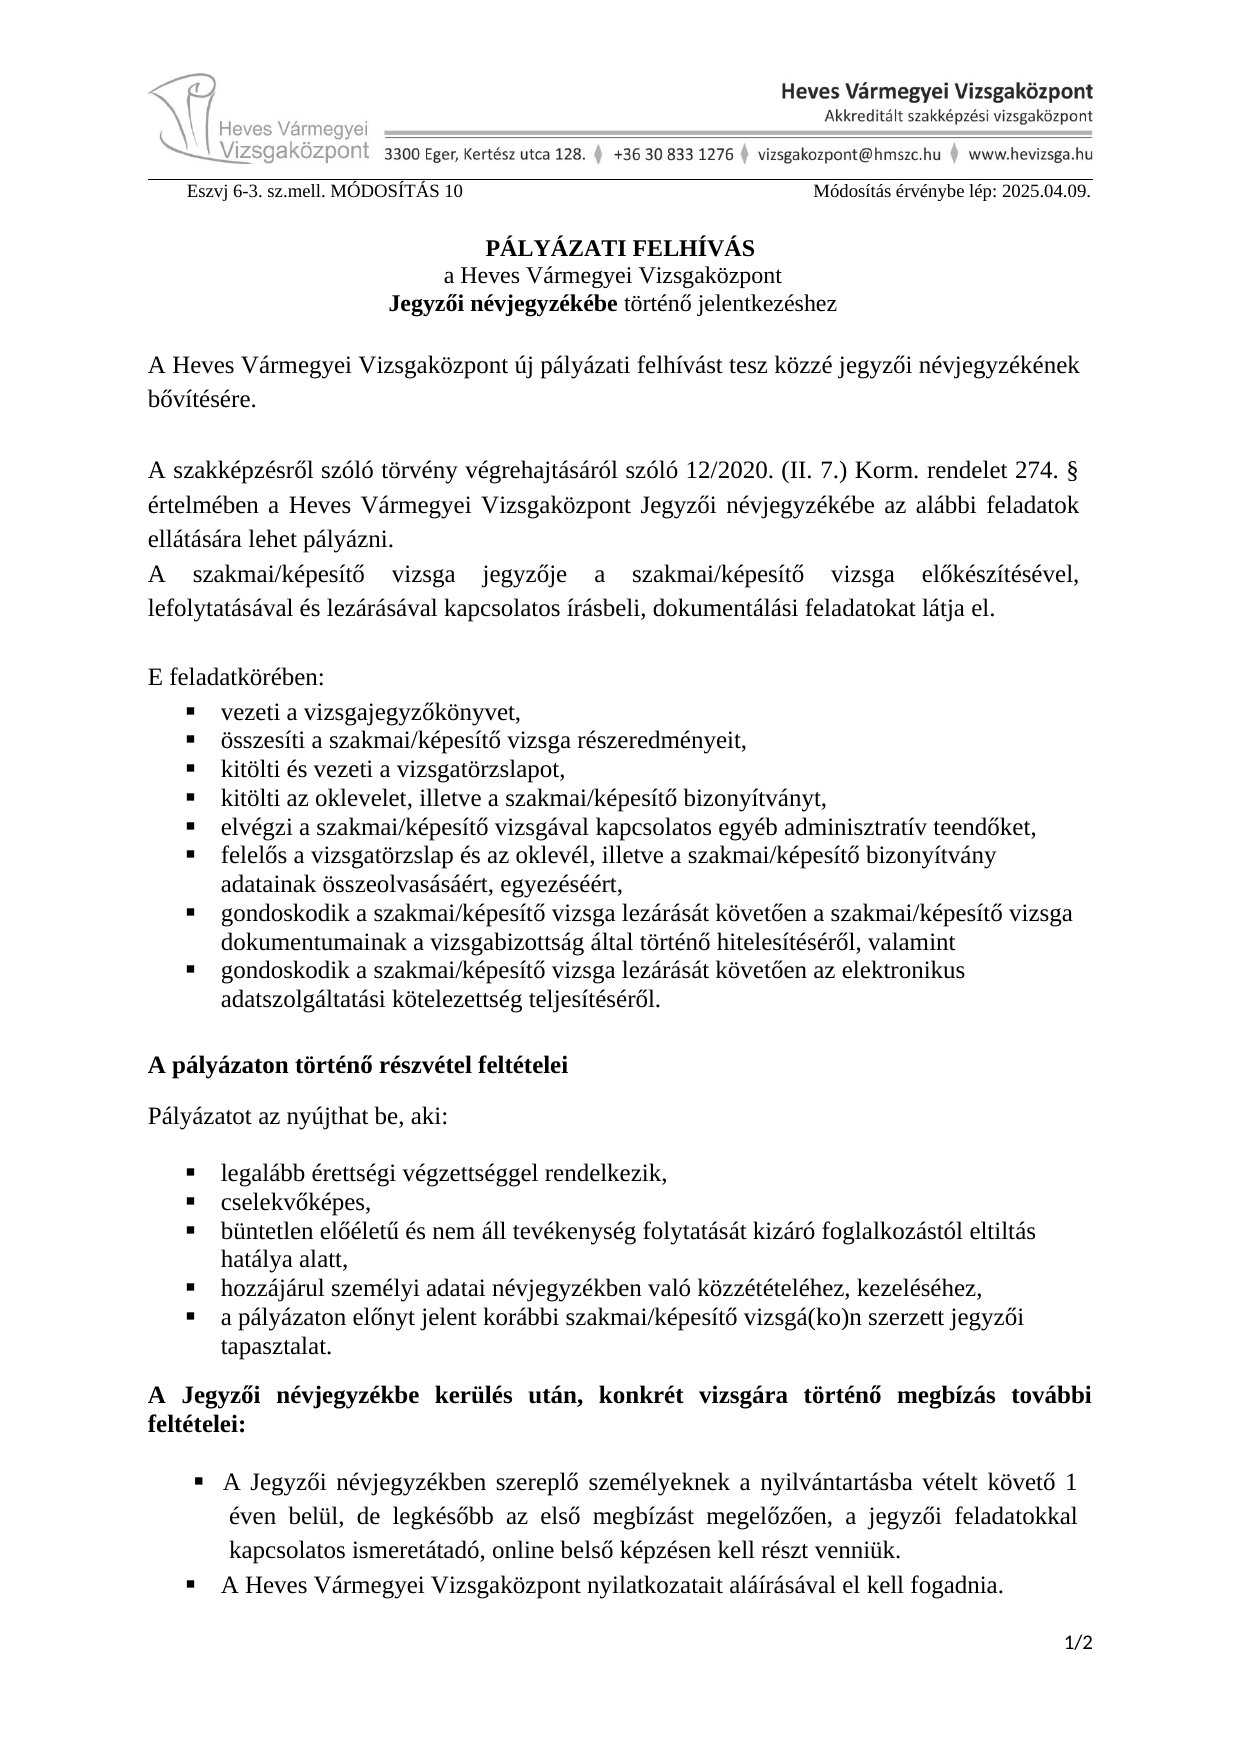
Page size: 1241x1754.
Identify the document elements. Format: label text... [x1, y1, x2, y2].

list gondoskodik a szakmai/képesítő vizsga lezárását követően az elektronikus adatszolgáltatási kötelezettség teljesítéséről. [184, 956, 1093, 1013]
text A Heves Vármegyei Vizsgaközpont új pályázati felhívást tesz közzé jegyzői névjegyzékének bővítésére. [148, 350, 1080, 413]
list cselekvőképes, [184, 1187, 1093, 1216]
list A Heves Vármegyei Vizsgaközpont nyilatkozatait aláírásával el kell fogadnia. [184, 1570, 1093, 1599]
text E feladatkörében: [148, 662, 1080, 691]
list kitölti az oklevelet, illetve a szakmai/képesítő bizonyítványt, [184, 783, 1093, 812]
text A pályázaton történő részvétel feltételei [148, 1050, 1093, 1079]
text A Jegyzői névjegyzékbe kerülés után, konkrét vizsgára történő megbízás további feltételei: [148, 1380, 1093, 1438]
list vezeti a vizsgajegyzőkönyvet, [184, 697, 1093, 726]
list elvégzi a szakmai/képesítő vizsgával kapcsolatos egyéb adminisztratív teendőket, [184, 812, 1093, 841]
text Jegyzői névjegyzékébe történő jelentkezéshez [148, 289, 1078, 316]
list büntetlen előéletű és nem áll tevékenység folytatását kizáró foglalkozástól eltiltás hatálya alatt, [184, 1216, 1093, 1273]
list hozzájárul személyi adatai névjegyzékben való közzétételéhez, kezeléséhez, [184, 1273, 1093, 1302]
list a pályázaton előnyt jelent korábbi szakmai/képesítő vizsgá(ko)n szerzett jegyzői tapasztalat. [184, 1302, 1093, 1359]
picture [147, 73, 1093, 165]
text a Heves Vármegyei Vizsgaközpont [148, 261, 1078, 289]
list legalább érettségi végzettséggel rendelkezik, [184, 1158, 1093, 1187]
list kitölti és vezeti a vizsgatörzslapot, [184, 754, 1093, 783]
list összesíti a szakmai/képesítő vizsga részeredményeit, [184, 726, 1093, 754]
text A szakmai/képesítő vizsga jegyzője a szakmai/képesítő vizsga előkészítésével, lefolytatásával és lezárásával kapcsolatos írásbeli, dokumentálási feladatokat látja el. [148, 559, 1080, 622]
list felelős a vizsgatörzslap és az oklevél, illetve a szakmai/képesítő bizonyítvány adatainak összeolvasásáért, egyezéséért, [184, 841, 1093, 898]
text Pályázatot az nyújthat be, aki: [148, 1101, 1093, 1129]
text A szakképzésről szóló törvény végrehajtásáról szóló 12/2020. (II. 7.) Korm. rendelet 274. § értelmében a Heves Vármegyei Vizsgaközpont Jegyzői névjegyzékébe az alábbi feladatok ellátására lehet pályázni. [148, 455, 1080, 553]
text PÁLYÁZATI FELHÍVÁS [148, 234, 1093, 261]
list A Jegyzői névjegyzékben szereplő személyeknek a nyilvántartásba vételt követő 1 éven belül, de legkésőbb az első megbízást megelőzően, a jegyzői feladatokkal kapcsolatos ismeretátadó, online belső képzésen kell részt venniük. [193, 1467, 1078, 1564]
list gondoskodik a szakmai/képesítő vizsga lezárását követően a szakmai/képesítő vizsga dokumentumainak a vizsgabizottság által történő hitelesítéséről, valamint [184, 898, 1093, 956]
